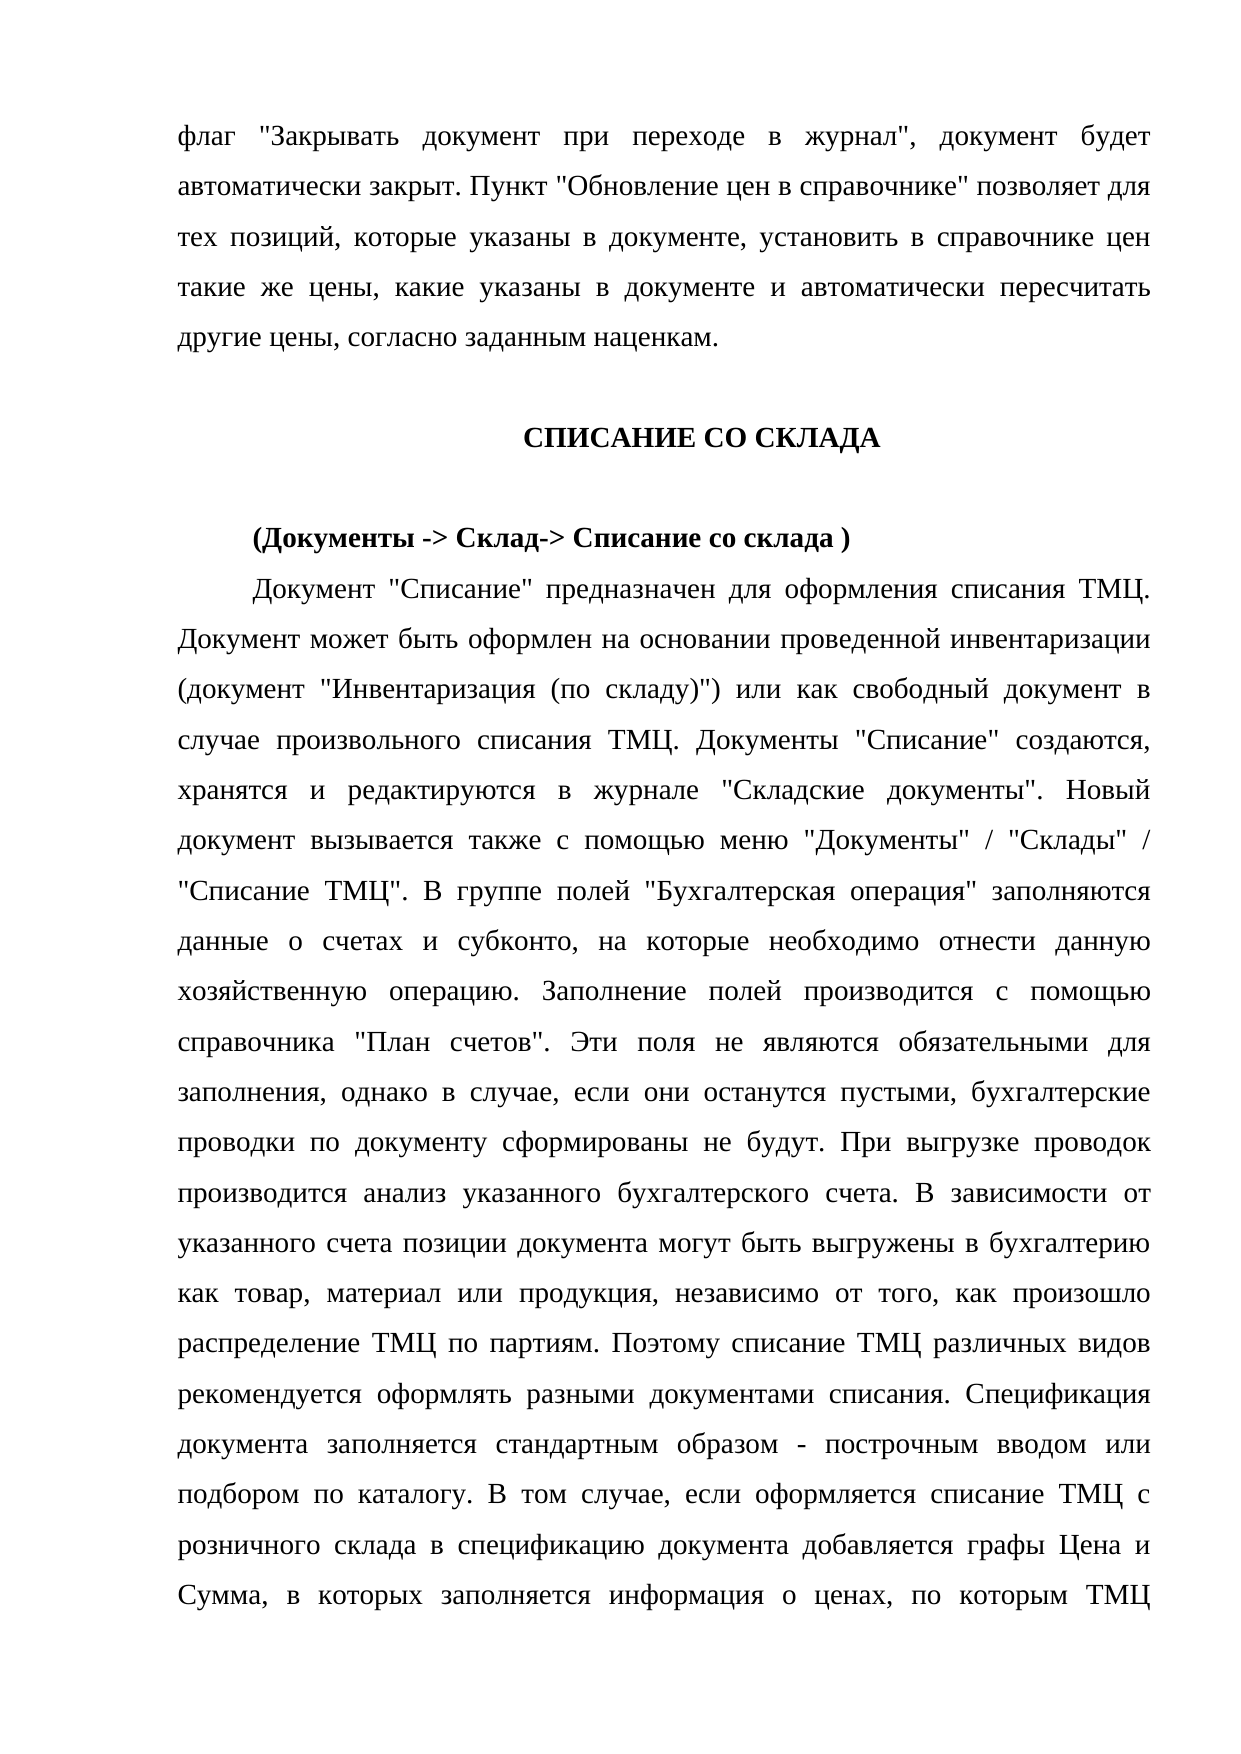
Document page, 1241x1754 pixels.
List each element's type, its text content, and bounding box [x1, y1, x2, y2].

text СПИСАНИЕ СО СКЛАДА [177, 420, 1152, 453]
text (Документы -> Склад-> Списание со склада ) [177, 521, 1152, 554]
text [177, 118, 1152, 353]
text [177, 571, 1152, 1611]
